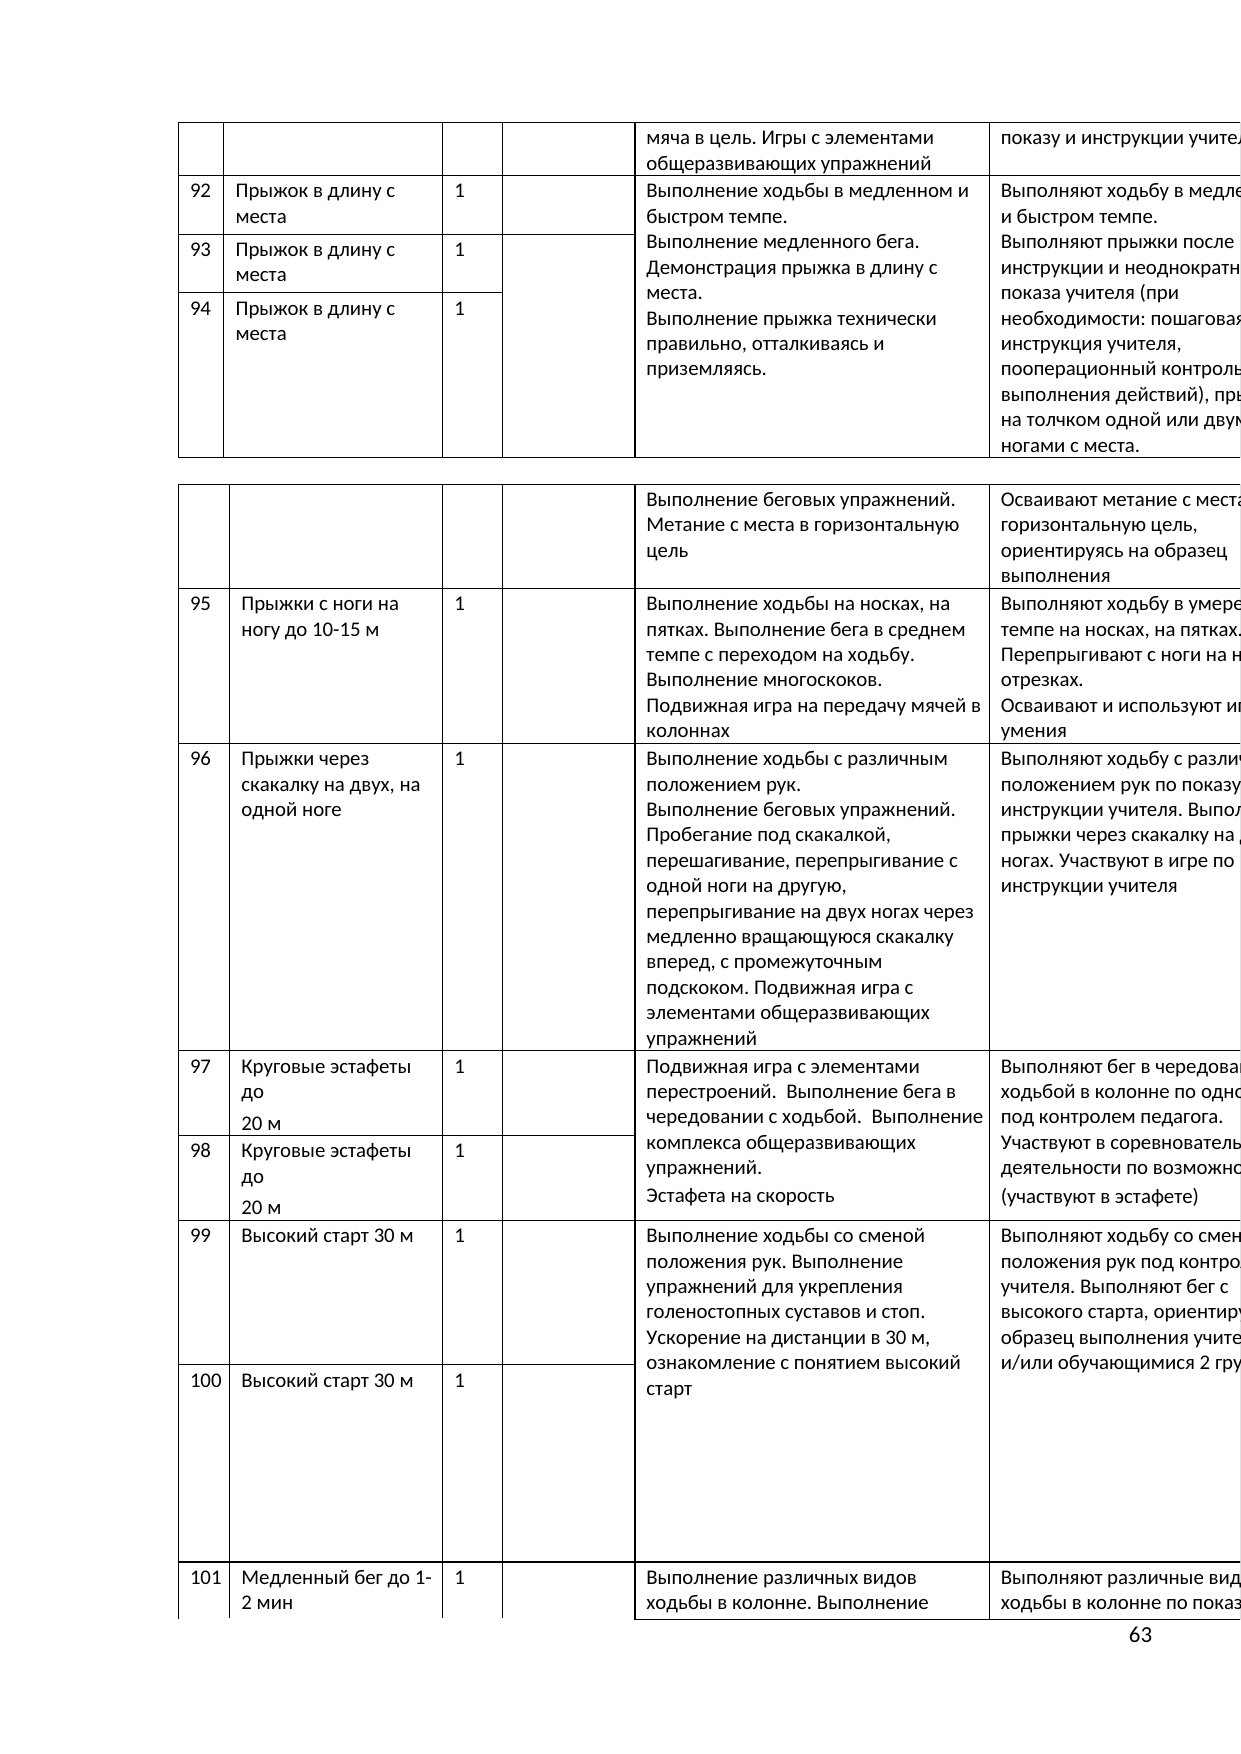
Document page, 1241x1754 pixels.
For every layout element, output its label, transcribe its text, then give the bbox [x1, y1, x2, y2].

table_cell 1 [443, 123, 502, 175]
table_cell Высокий старт 30 м [230, 1365, 442, 1561]
table_cell 1 [443, 1051, 502, 1135]
table_cell [503, 744, 634, 1050]
table_cell 91 [179, 123, 223, 175]
table_header Осваивают метание с места в горизонтальную цель, ориентируясь на образец выполнения [990, 485, 1240, 588]
table_header [179, 485, 229, 588]
table_cell [503, 292, 634, 457]
table_cell Выполняют ходьбу со сменой положения рук под контролем учителя. Выполняют бег с высокого старта, ориентируясь на образец выполнения учителем и/или обучающимися 2 группы [990, 1221, 1240, 1561]
table_cell 100 [179, 1365, 229, 1561]
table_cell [990, 1563, 1240, 1619]
table_cell [503, 1136, 634, 1220]
table_cell 99 [179, 1221, 229, 1364]
table_cell 1 [443, 235, 502, 292]
table_cell [503, 176, 634, 234]
table_cell 97 [179, 1051, 229, 1135]
table_cell Прыжок в длину с места [224, 176, 442, 234]
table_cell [224, 123, 442, 175]
table_cell 101 [179, 1563, 230, 1619]
table_cell Круговые эстафеты до 20 м [230, 1136, 442, 1220]
table_cell Подвижная игра с элементами перестроений. Выполнение бега в чередовании с ходьбой. Выполнение комплекса общеразвивающих упражнений. Эстафета на скорость [636, 1051, 989, 1220]
table_cell [503, 1051, 634, 1135]
table_cell 93 [179, 235, 223, 292]
table_header [503, 485, 634, 588]
table_cell [503, 123, 634, 175]
table_header Выполнение беговых упражнений. Метание с места в горизонтальную цель [636, 485, 989, 588]
table_cell 1 [443, 589, 502, 743]
table_cell 1 [443, 1136, 502, 1220]
table_cell [503, 589, 634, 743]
table_cell Высокий старт 30 м [230, 1221, 442, 1364]
table_cell [503, 235, 634, 292]
table_cell 92 [179, 176, 223, 234]
table_cell Выполняют ходьбу с различным положением рук по показу и инструкции учителя. Выполняют прыжки через скакалку на двух ногах. Участвуют в игре по инструкции учителя [990, 744, 1240, 1050]
table_cell 94 [179, 293, 223, 457]
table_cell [230, 1563, 443, 1619]
table_cell 1 [443, 744, 502, 1050]
table_cell Прыжок в длину с места [224, 235, 442, 292]
table_cell 1 [443, 1365, 502, 1561]
table_header [230, 485, 442, 588]
table_cell 1 [443, 293, 502, 457]
table_cell 1 [443, 1563, 502, 1619]
table_cell 1 [443, 1221, 502, 1364]
table_cell 1 [443, 176, 502, 234]
table_cell Выполняют ходьбу в умеренном темпе на носках, на пятках. Перепрыгивают с ноги на ногу на отрезках. Осваивают и используют игровые умения [990, 589, 1240, 743]
table_cell Прыжок в длину с места [224, 293, 442, 457]
table_cell 96 [179, 744, 229, 1050]
table_cell Прыжки через скакалку на двух, на одной ноге [230, 744, 442, 1050]
table_cell Выполняют ходьбу в медленном и быстром темпе. Выполняют прыжки после инструкции и неоднократного показа учителя (при необходимости: пошаговая инструкция учителя, пооперационный контроль выполнения действий), прыгают на толчком одной или двумя ногами с места. [990, 176, 1240, 457]
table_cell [636, 1563, 989, 1619]
table_cell [503, 1365, 634, 1561]
table_cell Выполнение ходьбы в медленном и быстром темпе. Выполнение медленного бега. Демонстрация прыжка в длину с места. Выполнение прыжка технически правильно, отталкиваясь и приземляясь. [636, 176, 989, 457]
table_cell [502, 1563, 634, 1619]
table_cell Выполнение ходьбы с различным положением рук. Выполнение беговых упражнений. Пробегание под скакалкой, перешагивание, перепрыгивание с одной ноги на другую, перепрыгивание на двух ногах через медленно вращающуюся скакалку вперед, с промежуточным подскоком. Подвижная игра с элементами общеразвивающих упражнений [636, 744, 989, 1050]
table_cell Выполнение ходьбы со сменой положения рук. Выполнение упражнений для укрепления голеностопных суставов и стоп. Ускорение на дистанции в 30 м, ознакомление с понятием высокий старт [636, 1221, 989, 1561]
table_cell 95 [179, 589, 229, 743]
table_cell Прыжки с ноги на ногу до 10-15 м [230, 589, 442, 743]
table_cell Выполнение ходьбы на носках, на пятках. Выполнение бега в среднем темпе с переходом на ходьбу. Выполнение многоскоков. Подвижная игра на передачу мячей в колоннах [636, 589, 989, 743]
table_cell [503, 1221, 634, 1364]
table_header [443, 485, 502, 588]
table_cell 98 [179, 1136, 229, 1220]
table_cell Выполняют бег в чередовании с ходьбой в колонне по одному под контролем педагога. Участвуют в соревновательной деятельности по возможности (участвуют в эстафете) [990, 1051, 1240, 1220]
table_cell Круговые эстафеты до 20 м [230, 1051, 442, 1135]
